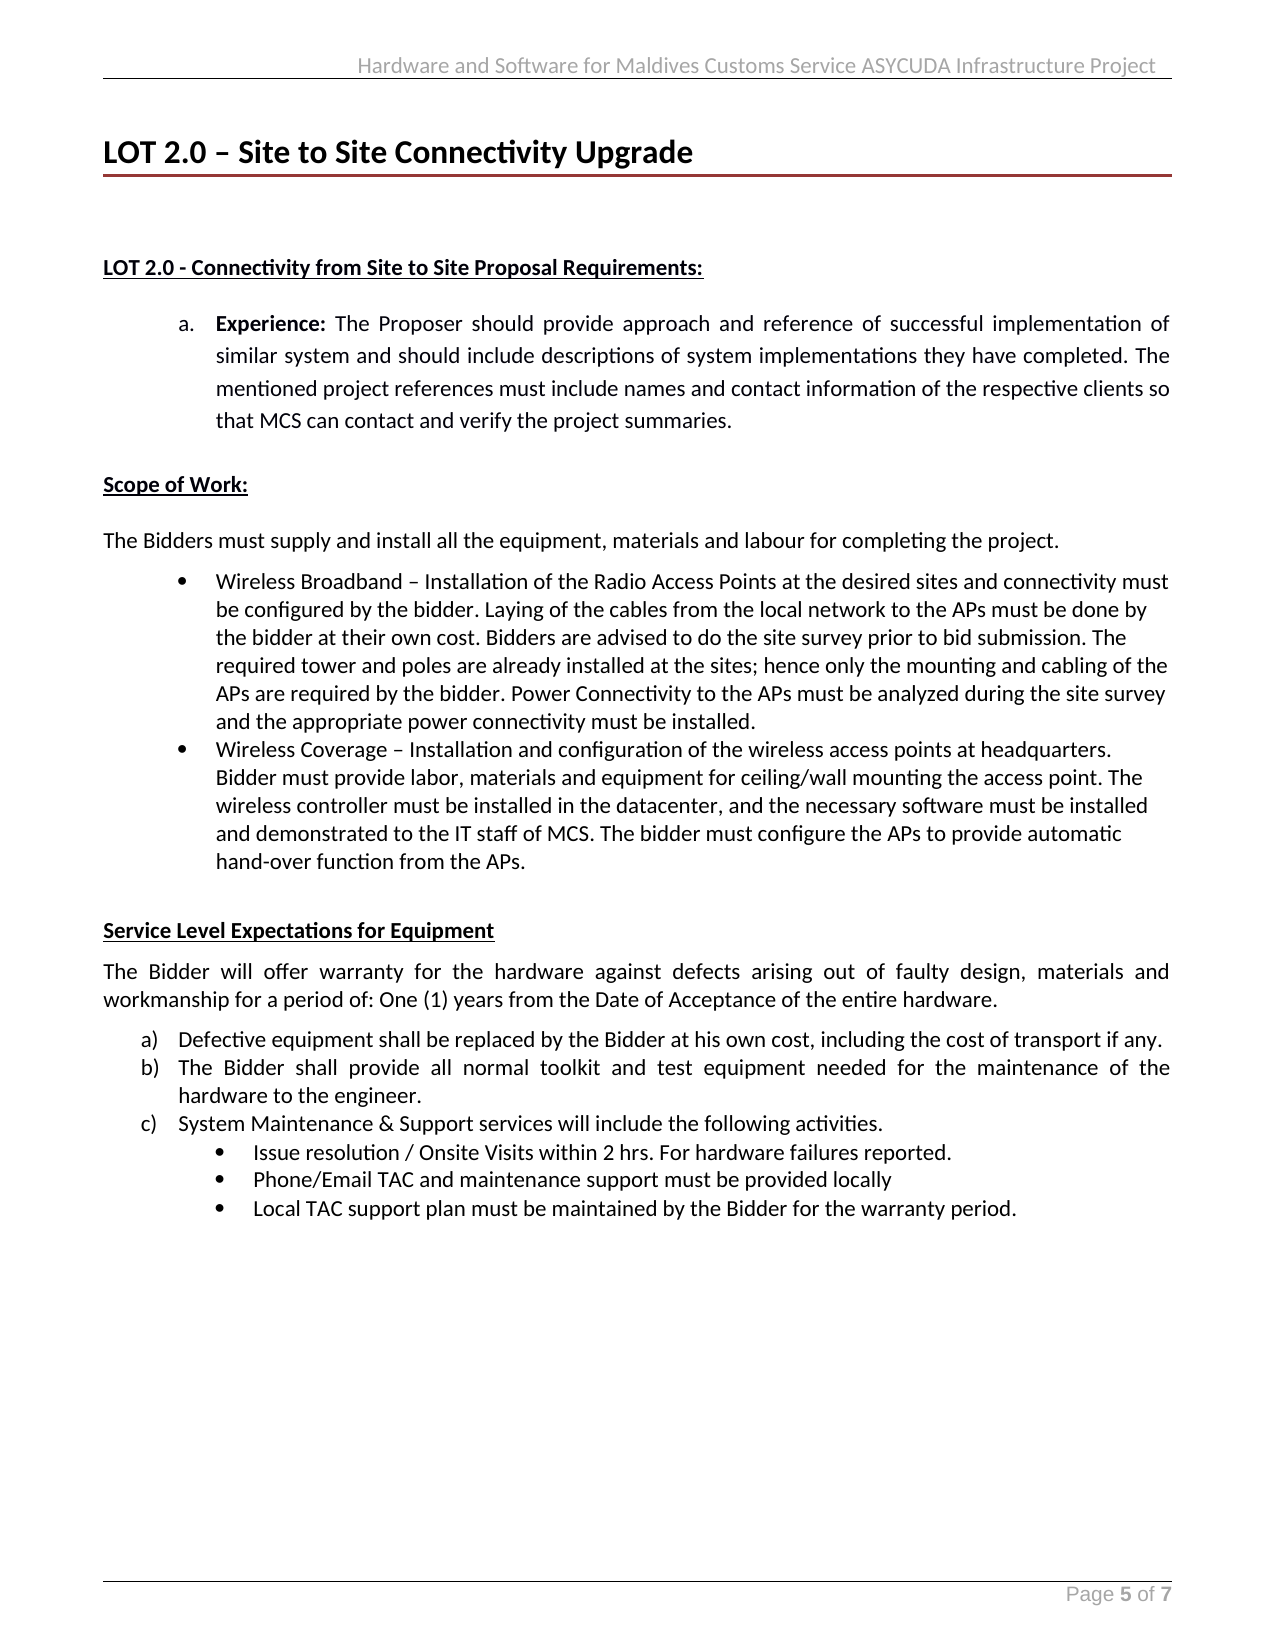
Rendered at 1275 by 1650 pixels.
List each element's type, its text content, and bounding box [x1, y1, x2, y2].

list System Maintenance & Support services will include the following activities. [141, 1109, 1172, 1138]
list Experience: The Proposer should provide approach and reference of successful implementation of similar system and should include descriptions of system implementations they have completed. The mentioned project references must include names and contact information of the respective clients so that MCS can contact and verify the project summaries. [178, 309, 1172, 434]
list The Bidder shall provide all normal toolkit and test equipment needed for the maintenance of the hardware to the engineer. [141, 1053, 1172, 1109]
text LOT 2.0 – Site to Site Connectivity Upgrade [103, 131, 1172, 174]
text The Bidder will offer warranty for the hardware against defects arising out of faulty design, materials and workmanship for a period of: One (1) years from the Date of Acceptance of the entire hardware. [103, 957, 1172, 1013]
text The Bidders must supply and install all the equipment, materials and labour for completing the project. [103, 526, 1172, 554]
text LOT 2.0 - Connectivity from Site to Site Proposal Requirements: [103, 253, 1172, 281]
text Scope of Work: [103, 470, 1172, 498]
list Phone/Email TAC and maintenance support must be provided locally [216, 1166, 1172, 1194]
text Service Level Expectations for Equipment [103, 916, 1172, 944]
list Defective equipment shall be replaced by the Bidder at his own cost, including the cost of transport if any. [141, 1026, 1172, 1053]
list Wireless Broadband – Installation of the Radio Access Points at the desired sites and connectivity must be configured by the bidder. Laying of the cables from the local network to the APs must be done by the bidder at their own cost. Bidders are advised to do the site survey prior to bid submission. The required tower and poles are already installed at the sites; hence only the mounting and cabling of the APs are required by the bidder. Power Connectivity to the APs must be analyzed during the site survey and the appropriate power connectivity must be installed. [178, 567, 1172, 735]
list Wireless Coverage – Installation and configuration of the wireless access points at headquarters. Bidder must provide labor, materials and equipment for ceiling/wall mounting the access point. The wireless controller must be installed in the datacenter, and the necessary software must be installed and demonstrated to the IT staff of MCS. The bidder must configure the APs to provide automatic hand-over function from the APs. [178, 735, 1172, 904]
list Issue resolution / Onsite Visits within 2 hrs. For hardware failures reported. [216, 1138, 1172, 1166]
list Local TAC support plan must be maintained by the Bidder for the warranty period. [216, 1194, 1172, 1222]
